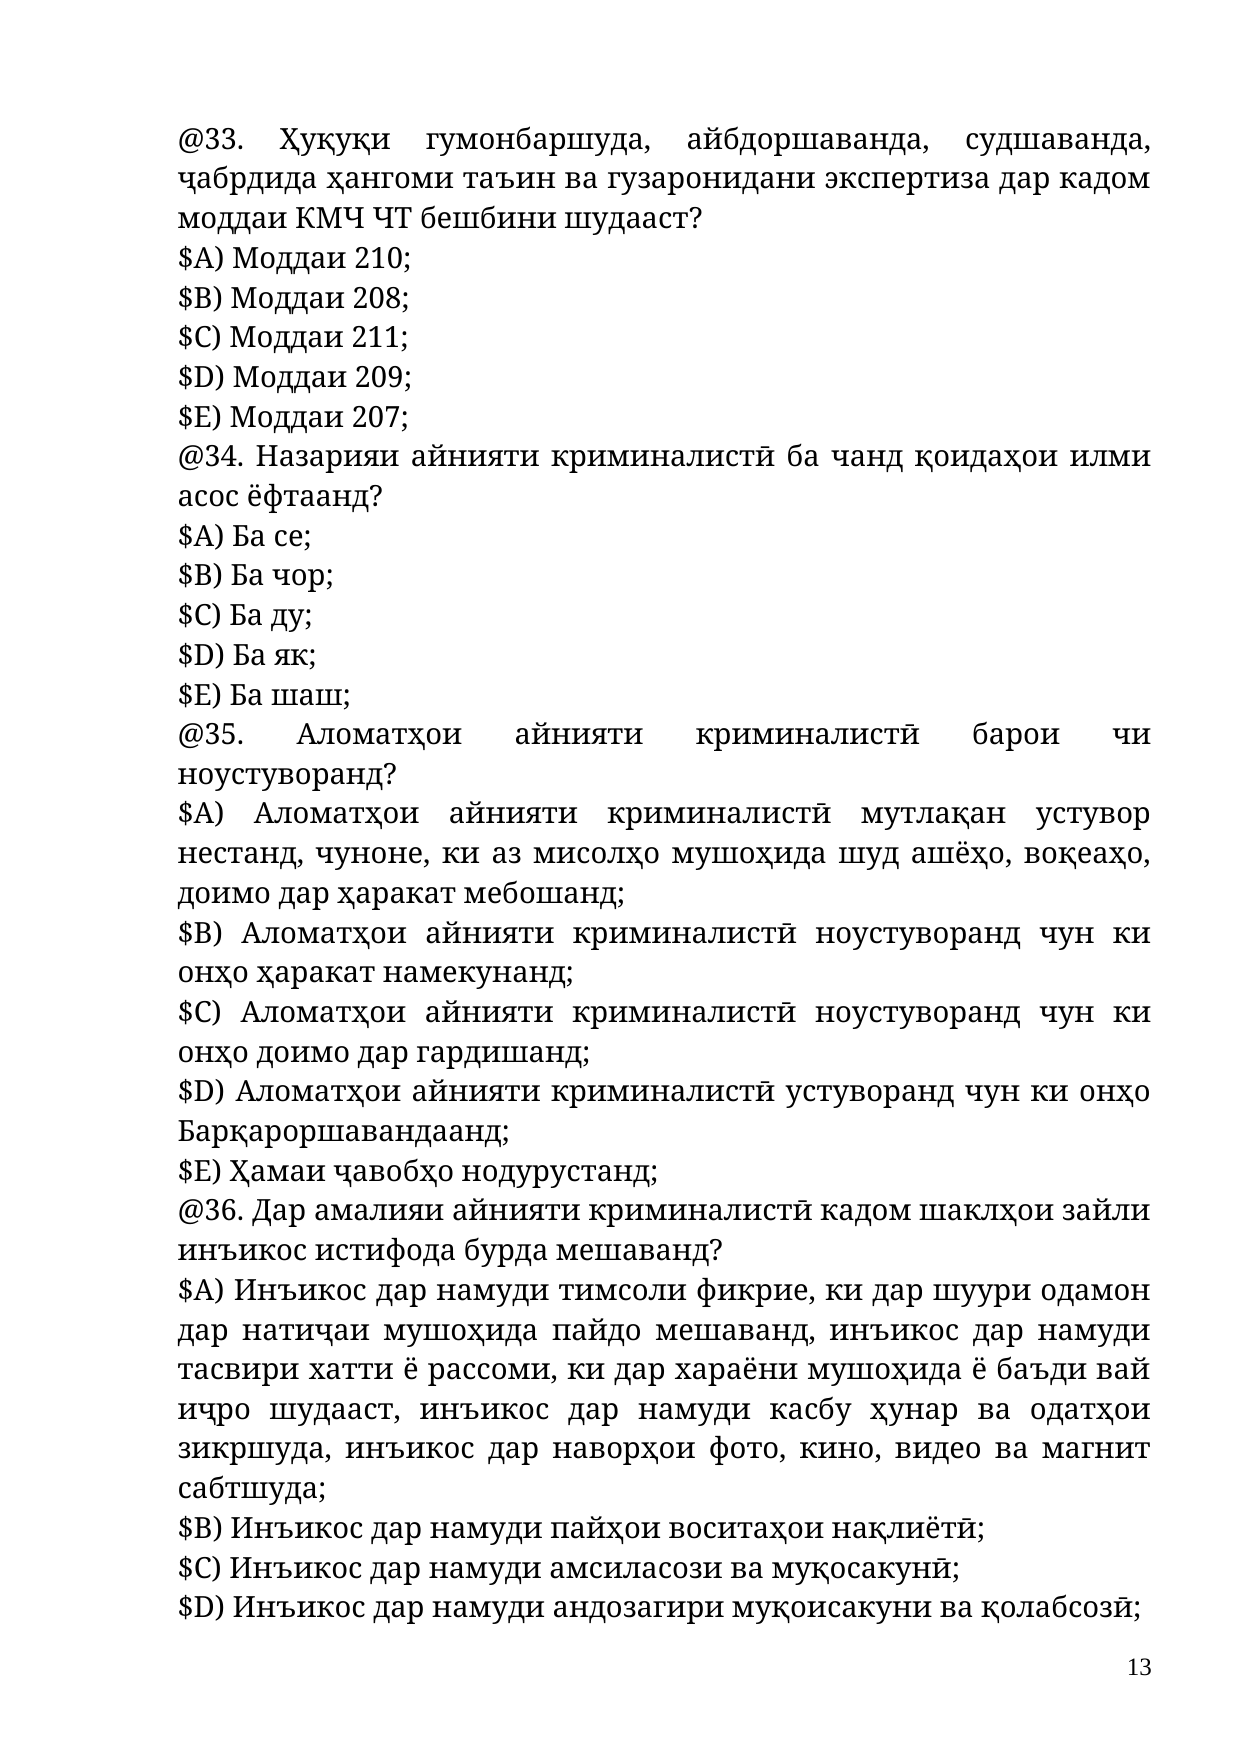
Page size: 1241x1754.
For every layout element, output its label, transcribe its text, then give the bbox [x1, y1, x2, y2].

text $B) Аломатҳои айнияти криминалистӣ ноустуворанд чун ки онҳо ҳаракат намекунанд; [177, 912, 1152, 991]
text $A) Инъикос дар намуди тимсоли фикрие, ки дар шуури одамон дар натиҷаи мушоҳида пайдо мешаванд, инъикос дар намуди тасвири хатти ё рассоми, ки дар xараёни мушоҳида ё баъди вай иҷро шудааст, инъикос дар намуди касбу ҳунар ва одатҳои зикршуда, инъикос дар наворҳои фото, кино, видео ва магнит сабтшуда; [177, 1269, 1152, 1507]
text $D) Инъикос дар намуди андозагири муқоисакуни ва қолабсозӣ; [177, 1587, 1152, 1626]
text $C) Ба ду; [177, 594, 1152, 634]
text @36. Дар амалияи айнияти криминалистӣ кадом шаклҳои зайли инъикос истифода бурда мешаванд? [177, 1190, 1152, 1269]
text $A) Ба се; [177, 515, 1152, 555]
text @35. Аломатҳои айнияти криминалистӣ барои чи ноустуворанд? [177, 713, 1152, 793]
text $B) Инъикос дар намуди пайҳои воситаҳои нақлиётӣ; [177, 1507, 1152, 1547]
text $E) Ба шаш; [177, 674, 1152, 713]
text @34. Назарияи айнияти криминалистӣ ба чанд қоидаҳои илми асос ёфтаанд? [177, 436, 1152, 515]
text $C) Инъикос дар намуди амсиласози ва муқосакунӣ; [177, 1547, 1152, 1587]
text $C) Моддаи 211; [177, 317, 1152, 356]
text $B) Ба чор; [177, 555, 1152, 594]
text $D) Моддаи 209; [177, 356, 1152, 396]
text $B) Моддаи 208; [177, 277, 1152, 317]
text $E) Ҳамаи ҷавобҳо нодурустанд; [177, 1150, 1152, 1190]
text $A) Моддаи 210; [177, 237, 1152, 277]
text $D) Аломатҳои айнияти криминалистӣ устуворанд чун ки онҳо Барқароршавандаанд; [177, 1071, 1152, 1150]
text $A) Аломатҳои айнияти криминалистӣ мутлақан устувор нестанд, чуноне, ки аз мисолҳо мушоҳида шуд ашёҳо, воқеаҳо, доимо дар ҳаракат мебошанд; [177, 793, 1152, 912]
text $E) Моддаи 207; [177, 396, 1152, 436]
text $C) Аломатҳои айнияти криминалистӣ ноустуворанд чун ки онҳо доимо дар гардишанд; [177, 991, 1152, 1071]
text $D) Ба як; [177, 634, 1152, 674]
text @33. Ҳуқуқи гумонбаршуда, айбдоршаванда, судшаванда, ҷабрдида ҳангоми таъин ва гузаронидани экспертиза дар кадом моддаи КМЧ ЧТ бешбини шудааст? [177, 118, 1152, 237]
